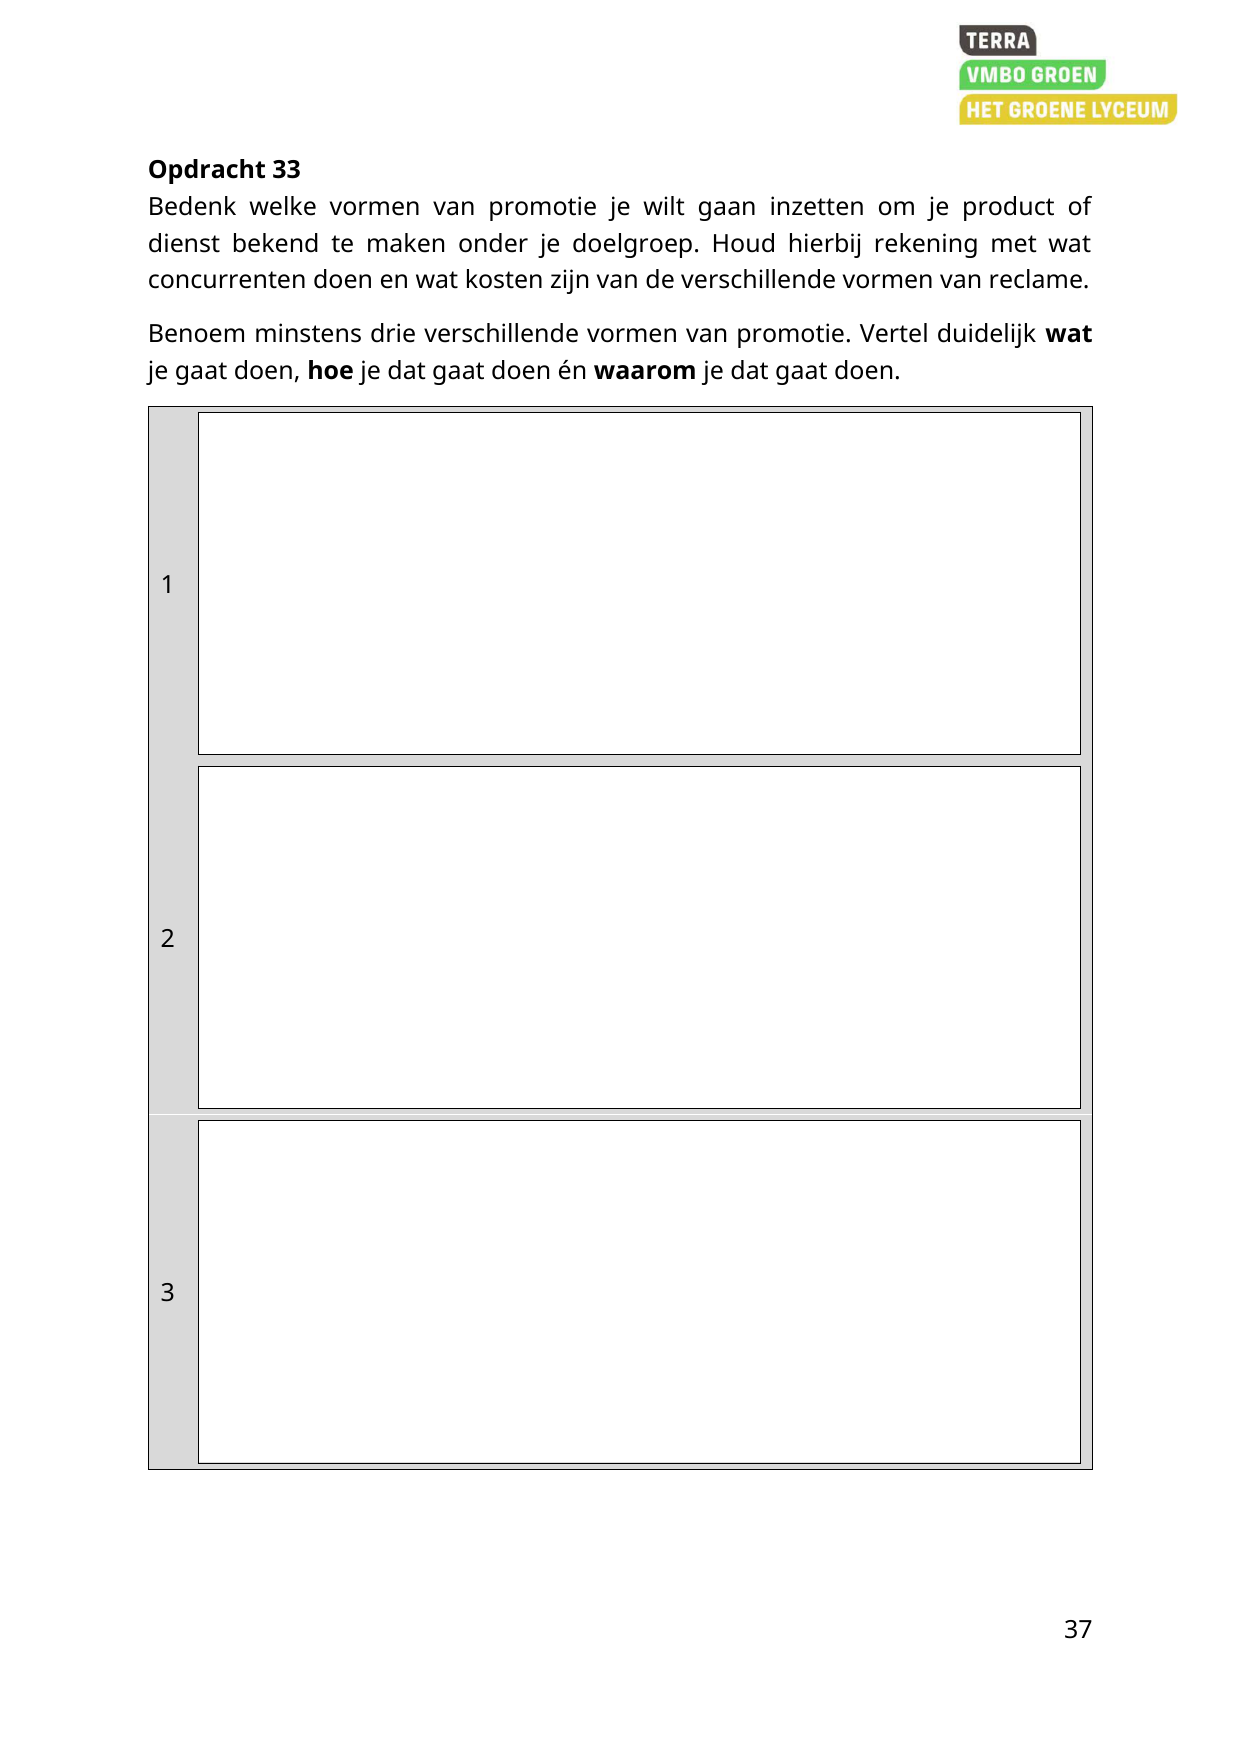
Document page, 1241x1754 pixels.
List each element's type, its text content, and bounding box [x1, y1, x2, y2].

table_cell [187, 760, 1092, 1114]
table_header [187, 407, 1092, 760]
text Benoem minstens drie verschillende vormen van promotie. Vertel duidelijk wat je gaat doen, hoe je dat gaat doen én waarom je dat gaat doen. [148, 316, 1092, 386]
table_cell 2 [149, 760, 187, 1114]
table_cell 3 [149, 1115, 187, 1469]
table_header 1 [149, 407, 187, 760]
subtitle Opdracht 33 [148, 152, 1092, 186]
picture [956, 22, 1178, 126]
text Bedenk welke vormen van promotie je wilt gaan inzetten om je product of dienst bekend te maken onder je doelgroep. Houd hierbij rekening met wat concurrenten doen en wat kosten zijn van de verschillende vormen van reclame. [148, 189, 1092, 296]
table_cell [187, 1115, 1092, 1469]
